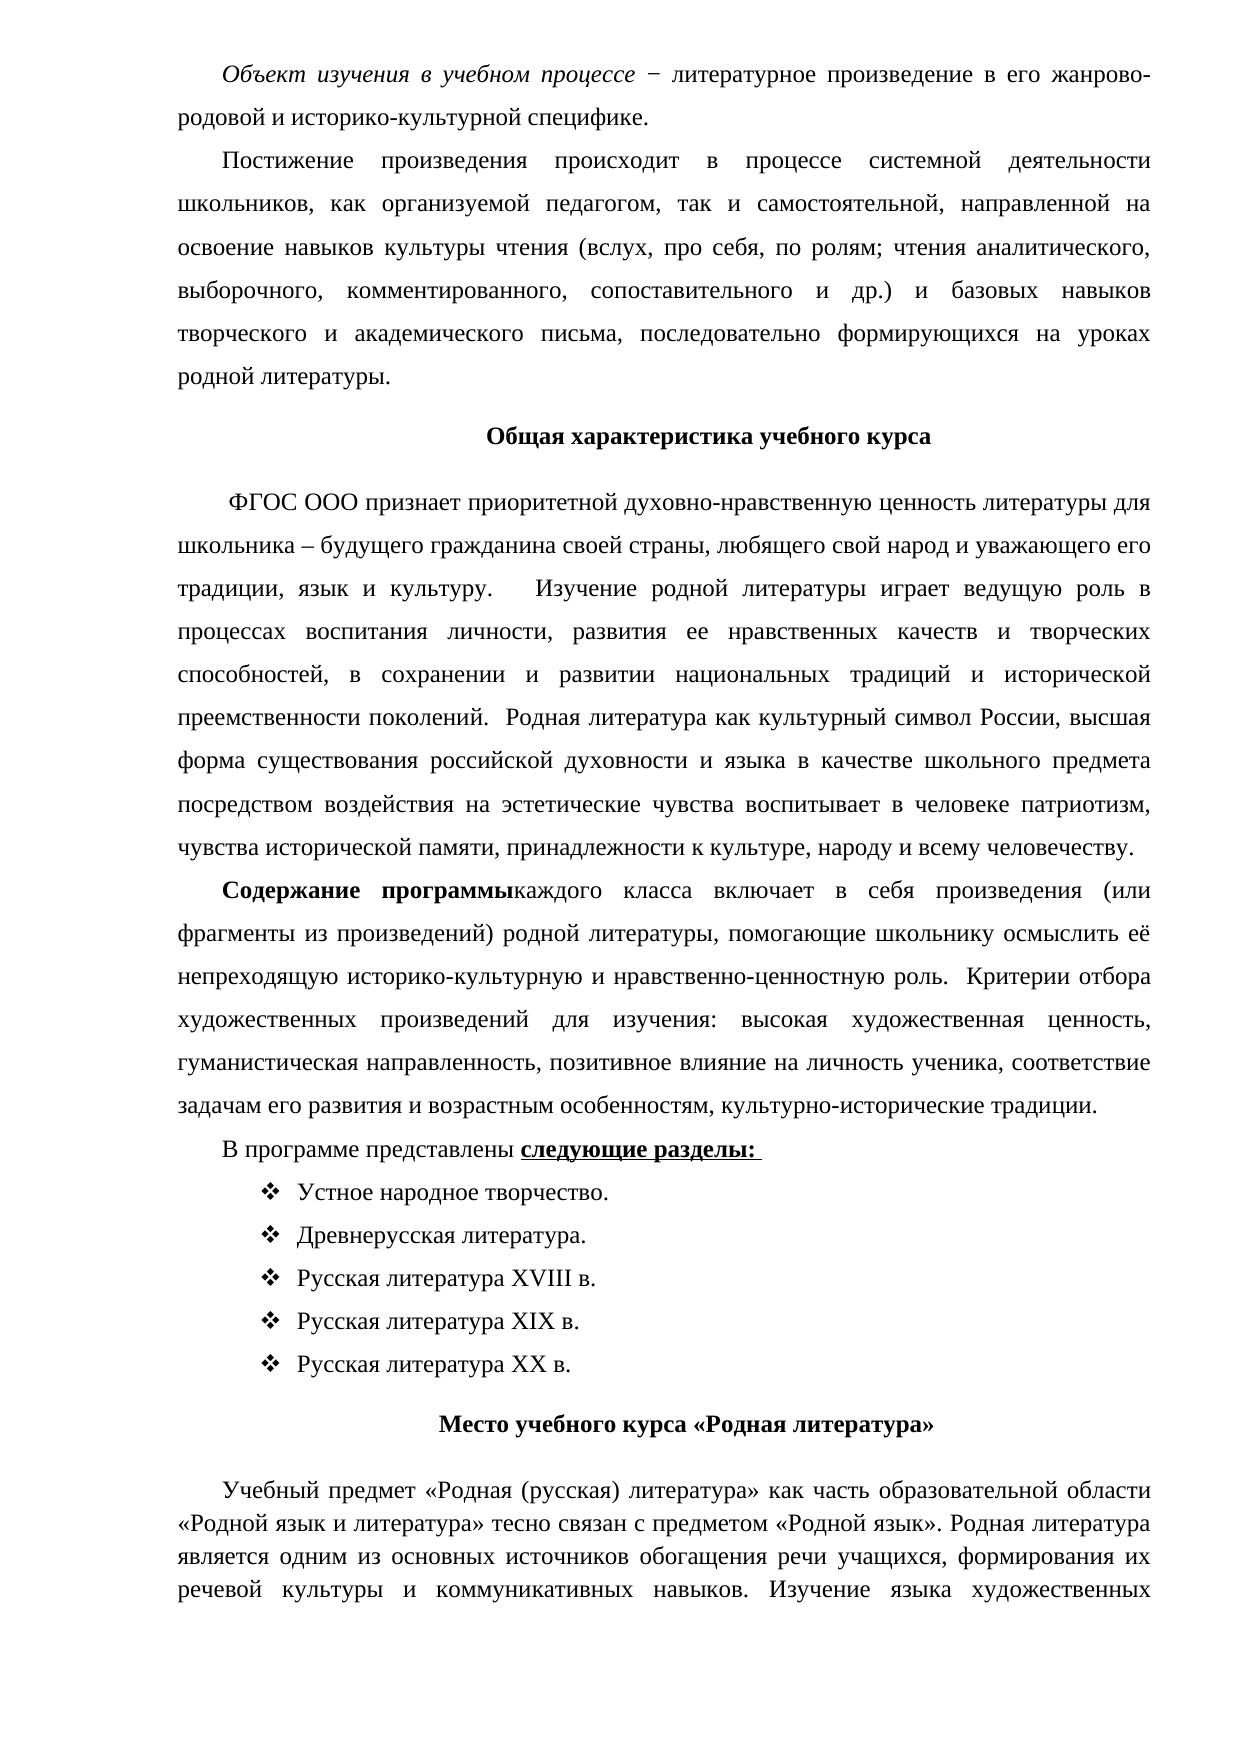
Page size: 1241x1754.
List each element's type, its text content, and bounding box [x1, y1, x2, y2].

list Русская литература XVIII в. [259, 1263, 1152, 1292]
text ФГОС ООО признает приоритетной духовно-нравственную ценность литературы для школьника – будущего гражданина своей страны, любящего свой народ и уважающего его традиции, язык и культуру. Изучение родной литературы играет ведущую роль в процессах воспитания личности, развития ее нравственных качеств и творческих способностей, в сохранении и развитии национальных традиций и исторической преемственности поколений. Родная литература как культурный символ России, высшая форма существования российской духовности и языка в качестве школьного предмета посредством воздействия на эстетические чувства воспитывает в человеке патриотизм, чувства исторической памяти, принадлежности к культуре, народу и всему человечеству. [177, 487, 1152, 861]
text Содержание программыкаждого класса включает в себя произведения (или фрагменты из произведений) родной литературы, помогающие школьнику осмыслить её непреходящую историко-культурную и нравственно-ценностную роль. Критерии отбора художественных произведений для изучения: высокая художественная ценность, гуманистическая направленность, позитивное влияние на личность ученика, соответствие задачам его развития и возрастным особенностям, культурно-исторические традиции. [177, 875, 1152, 1119]
text Место учебного курса «Родная литература» [177, 1409, 1152, 1438]
list Постижение произведения происходит в процессе системной деятельности школьников, как организуемой педагогом, так и самостоятельной, направленной на освоение навыков культуры чтения (вслух, про себя, по ролям; чтения аналитического, выборочного, комментированного, сопоставительного и др.) и базовых навыков творческого и академического письма, последовательно формирующихся на уроках родной литературы. [177, 145, 1152, 390]
text В программе представлены следующие разделы: [177, 1134, 1152, 1162]
list Объект изучения в учебном процессе − литературное произведение в его жанрово-родовой и историко-культурной специфике. [177, 59, 1152, 131]
list Русская литература XX в. [259, 1349, 1152, 1378]
list Устное народное творчество. [259, 1177, 1152, 1206]
list Русская литература XIX в. [259, 1306, 1152, 1335]
text Общая характеристика учебного курса [265, 421, 1152, 449]
list Древнерусская литература. [259, 1220, 1152, 1249]
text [177, 1475, 1152, 1603]
